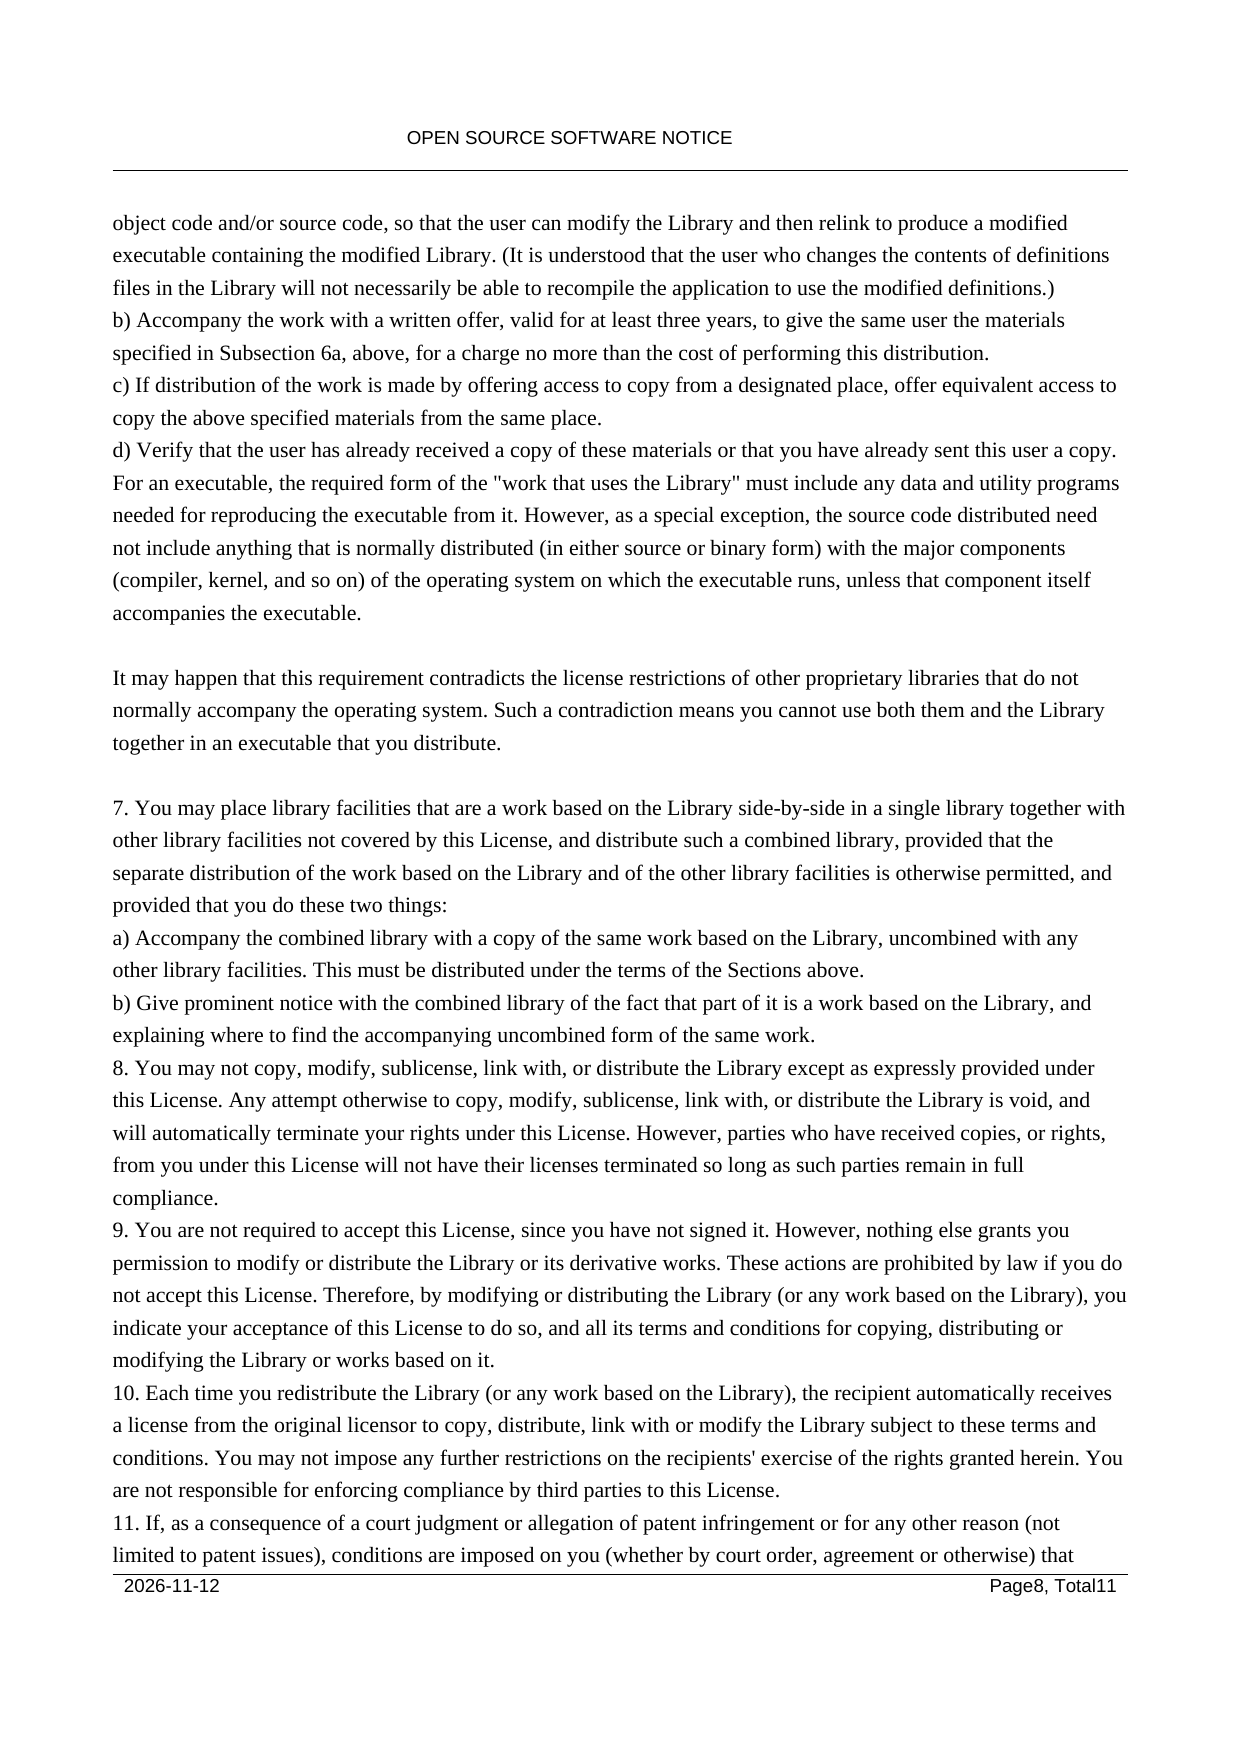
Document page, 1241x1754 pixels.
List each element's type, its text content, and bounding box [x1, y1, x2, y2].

text c) If distribution of the work is made by offering access to copy from a designated place, offer equivalent access to copy the above specified materials from the same place. [112, 369, 1128, 434]
text For an executable, the required form of the "work that uses the Library" must include any data and utility programs needed for reproducing the executable from it. However, as a special exception, the source code distributed need not include anything that is normally distributed (in either source or binary form) with the major components (compiler, kernel, and so on) of the operating system on which the executable runs, unless that component itself accompanies the executable. [112, 466, 1128, 629]
text a) Accompany the combined library with a copy of the same work based on the Library, uncombined with any other library facilities. This must be distributed under the terms of the Sections above. [112, 921, 1128, 986]
text It may happen that this requirement contradicts the license restrictions of other proprietary libraries that do not normally accompany the operating system. Such a contradiction means you cannot use both them and the Library together in an executable that you distribute. [112, 661, 1128, 759]
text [112, 206, 1128, 304]
text 8. You may not copy, modify, sublicense, link with, or distribute the Library except as expressly provided under this License. Any attempt otherwise to copy, modify, sublicense, link with, or distribute the Library is void, and will automatically terminate your rights under this License. However, parties who have received copies, or rights, from you under this License will not have their licenses terminated so long as such parties remain in full compliance. [112, 1051, 1128, 1214]
text d) Verify that the user has already received a copy of these materials or that you have already sent this user a copy. [112, 434, 1128, 466]
text b) Accompany the work with a written offer, valid for at least three years, to give the same user the materials specified in Subsection 6a, above, for a charge no more than the cost of performing this distribution. [112, 304, 1128, 369]
text 9. You are not required to accept this License, since you have not signed it. However, nothing else grants you permission to modify or distribute the Library or its derivative works. These actions are prohibited by law if you do not accept this License. Therefore, by modifying or distributing the Library (or any work based on the Library), you indicate your acceptance of this License to do so, and all its terms and conditions for copying, distributing or modifying the Library or works based on it. [112, 1214, 1128, 1376]
text 10. Each time you redistribute the Library (or any work based on the Library), the recipient automatically receives a license from the original licensor to copy, distribute, link with or modify the Library subject to these terms and conditions. You may not impose any further restrictions on the recipients' exercise of the rights granted herein. You are not responsible for enforcing compliance by third parties to this License. [112, 1376, 1128, 1506]
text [112, 1506, 1128, 1571]
text 7. You may place library facilities that are a work based on the Library side-by-side in a single library together with other library facilities not covered by this License, and distribute such a combined library, provided that the separate distribution of the work based on the Library and of the other library facilities is otherwise permitted, and provided that you do these two things: [112, 791, 1128, 921]
text b) Give prominent notice with the combined library of the fact that part of it is a work based on the Library, and explaining where to find the accompanying uncombined form of the same work. [112, 986, 1128, 1051]
